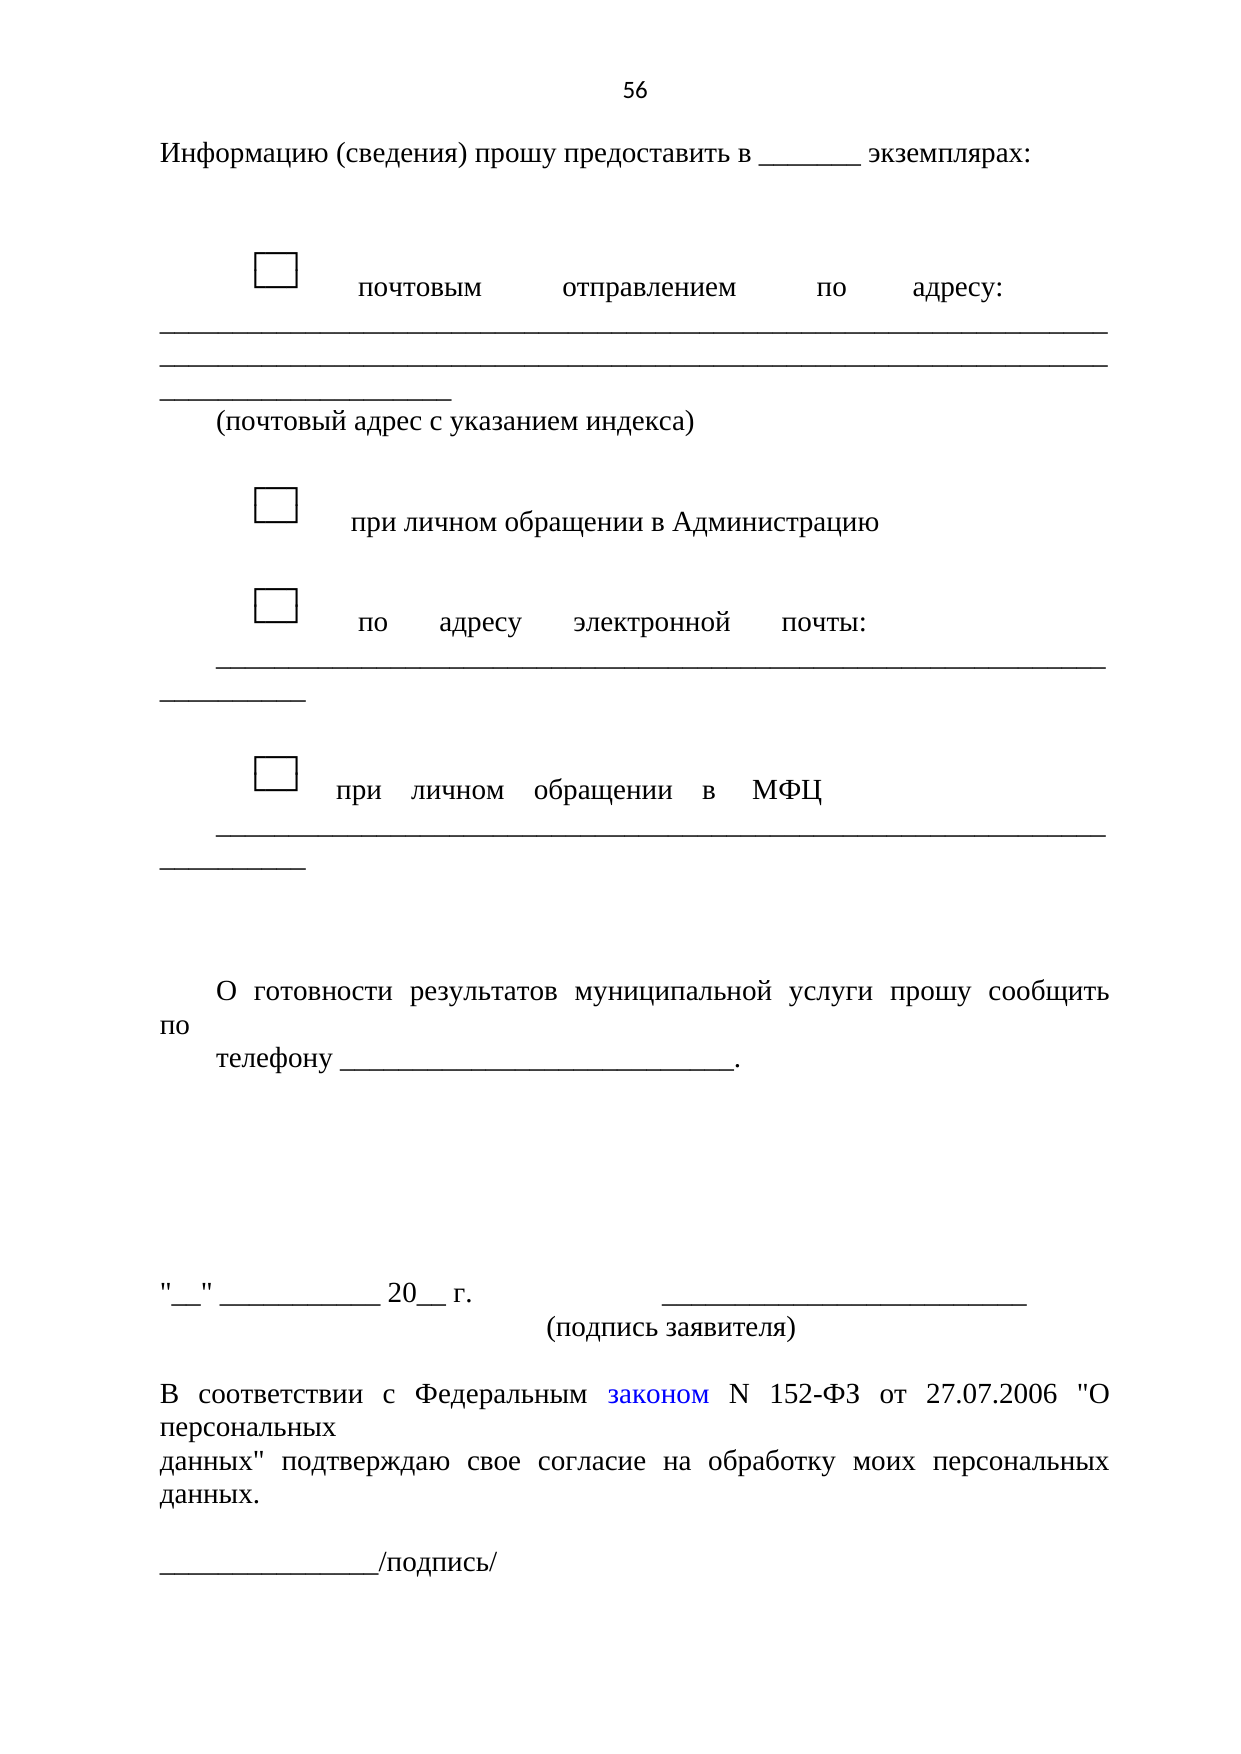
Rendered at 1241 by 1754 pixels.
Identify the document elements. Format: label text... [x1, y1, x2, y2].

text _______________/подпись/ [159, 1544, 1110, 1577]
text ┌─┐ [159, 571, 1110, 604]
text └─┘ по адресу электронной почты: [159, 604, 1110, 638]
text ┌─┐ [159, 470, 1110, 504]
text О готовности результатов муниципальной услуги прошу сообщить по [159, 973, 1110, 1041]
text ┌─┐ [159, 236, 1110, 269]
text └─┘ при личном обращении в Администрацию [159, 504, 1110, 537]
text └─┘ при личном обращении в МФЦ [159, 772, 1110, 806]
text _______________________________________________________________________ [159, 806, 1110, 873]
text (подпись заявителя) [159, 1309, 1110, 1342]
text ______________________________________________________________________________________________________________________________________________________ [159, 303, 1110, 403]
text "__" ___________ 20__ г. _________________________ [159, 1275, 1110, 1309]
text телефону ___________________________. [159, 1041, 1110, 1074]
text ┌─┐ [159, 739, 1110, 772]
text (почтовый адрес с указанием индекса) [159, 403, 1110, 437]
text Информацию (сведения) прошу предоставить в _______ экземплярах: [159, 135, 1110, 168]
text └─┘ почтовым отправлением по адресу: [159, 269, 1110, 303]
text В соответствии с Федеральным законом N 152-ФЗ от 27.07.2006 "О персональных [159, 1376, 1110, 1443]
text данных" подтверждаю свое согласие на обработку моих персональных данных. [159, 1443, 1110, 1510]
text _______________________________________________________________________ [159, 638, 1110, 705]
